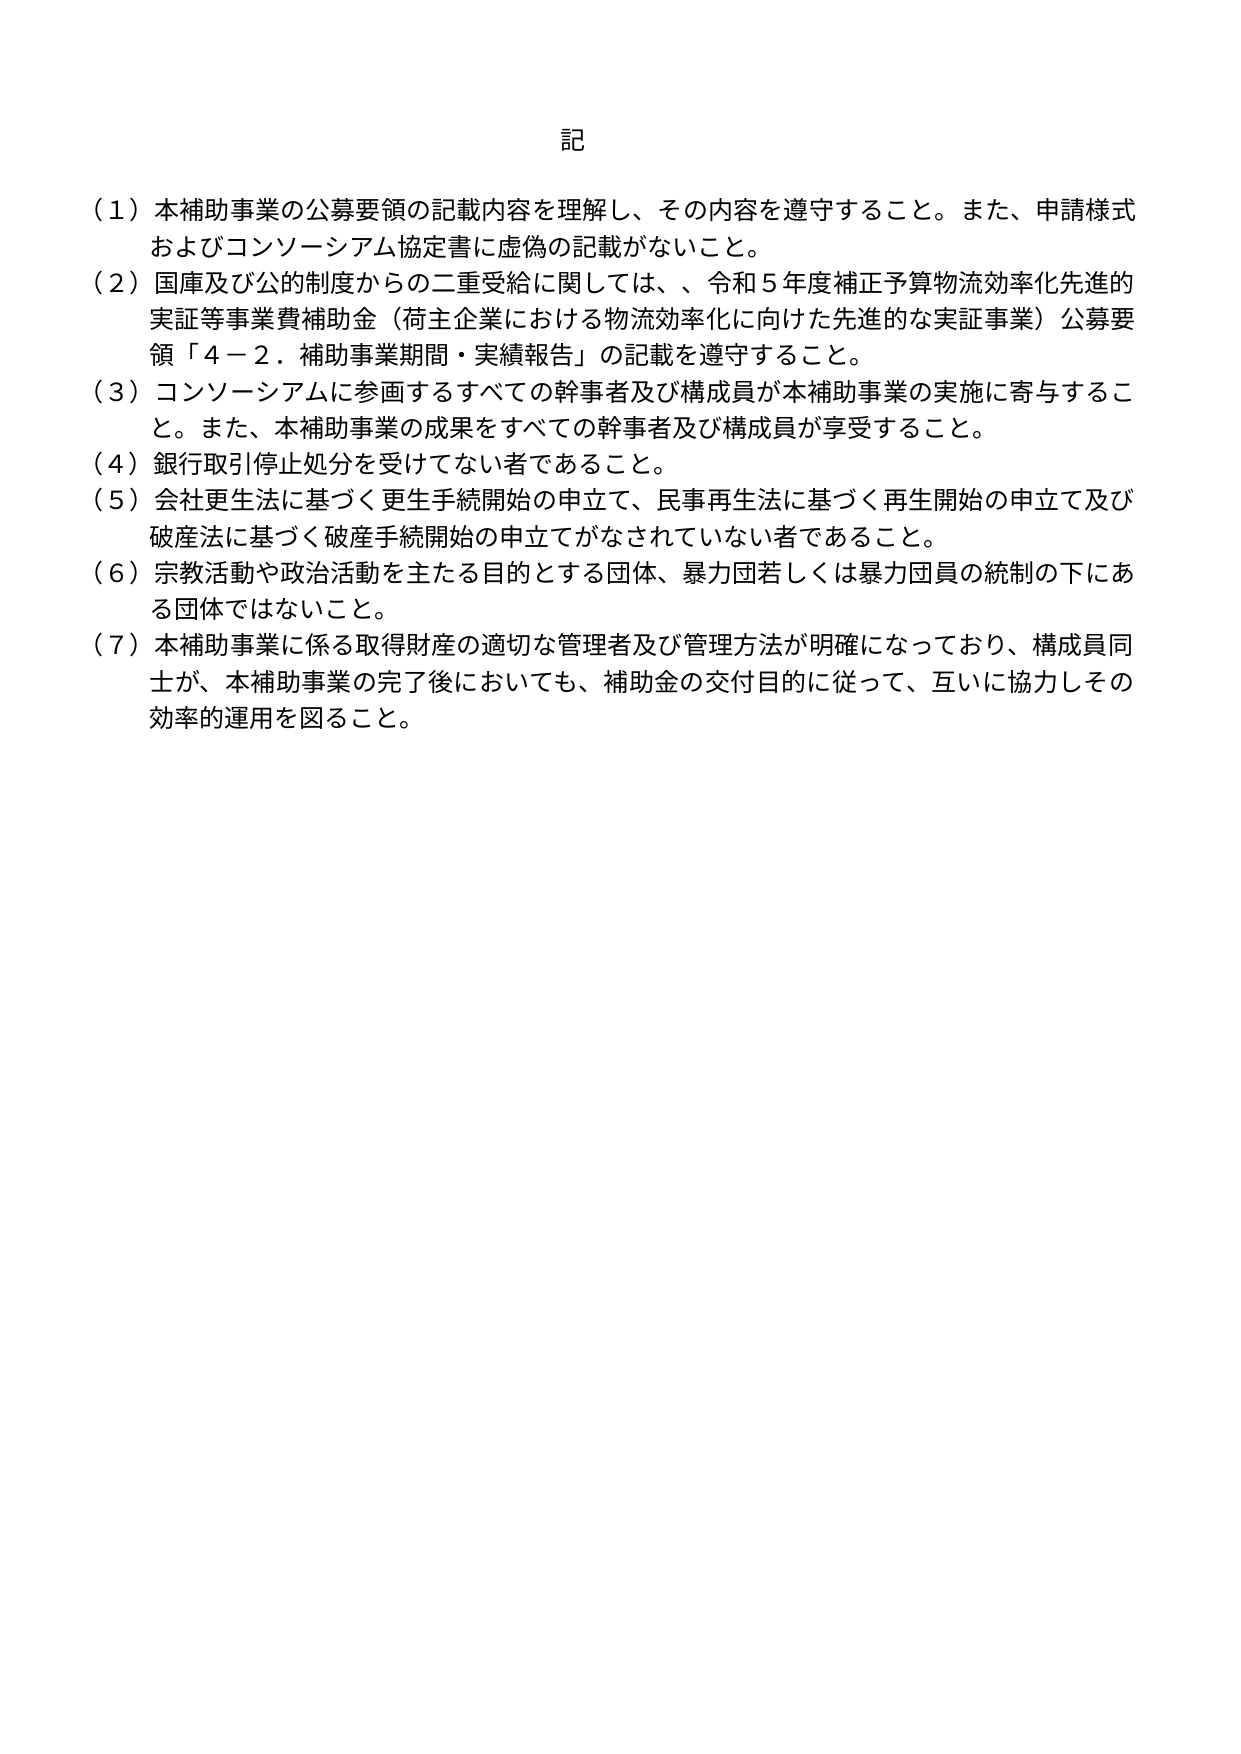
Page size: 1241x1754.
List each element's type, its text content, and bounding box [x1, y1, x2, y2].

text （１）本補助事業の公募要領の記載内容を理解し、その内容を遵守すること。また、申請様式およびコンソーシアム協定書に虚偽の記載がないこと。 [79, 191, 1138, 263]
text （３）コンソーシアムに参画するすべての幹事者及び構成員が本補助事業の実施に寄与すること。また、本補助事業の成果をすべての幹事者及び構成員が享受すること。 [79, 372, 1138, 444]
text （７）本補助事業に係る取得財産の適切な管理者及び管理方法が明確になっており、構成員同士が、本補助事業の完了後においても、補助金の交付目的に従って、互いに協力しその効率的運用を図ること。 [79, 626, 1138, 734]
text （６）宗教活動や政治活動を主たる目的とする団体、暴力団若しくは暴力団員の統制の下にある団体ではないこと。 [79, 553, 1138, 626]
text 記 [79, 120, 1067, 157]
text （２）国庫及び公的制度からの二重受給に関しては、、令和５年度補正予算物流効率化先進的実証等事業費補助金（荷主企業における物流効率化に向けた先進的な実証事業）公募要領「４－２．補助事業期間・実績報告」の記載を遵守すること。 [79, 263, 1138, 372]
text （５）会社更生法に基づく更生手続開始の申立て、民事再生法に基づく再生開始の申立て及び破産法に基づく破産手続開始の申立てがなされていない者であること。 [79, 481, 1138, 553]
text （４）銀行取引停止処分を受けてない者であること。 [79, 444, 1138, 481]
